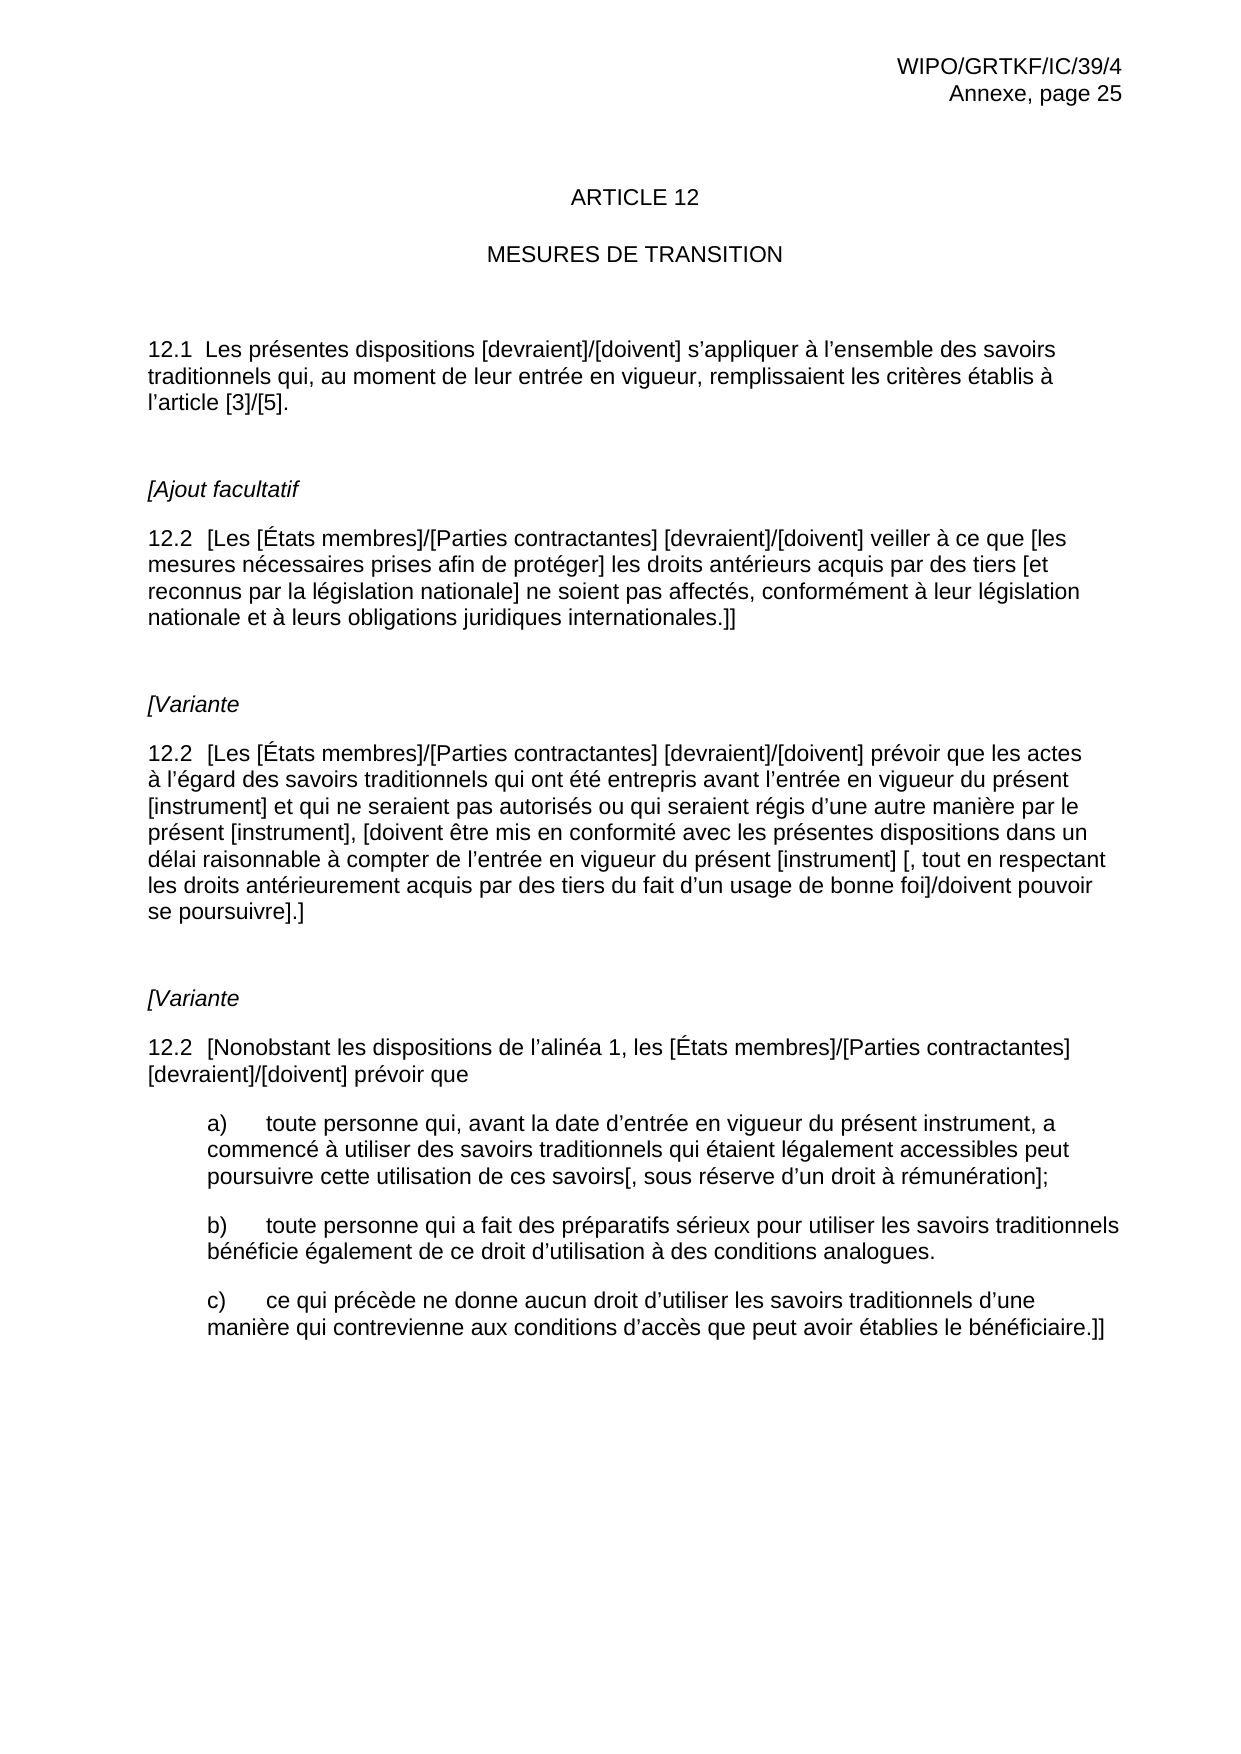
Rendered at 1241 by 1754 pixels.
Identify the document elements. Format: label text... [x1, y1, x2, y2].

text [Variante [148, 985, 1122, 1011]
subtitle Article 12 [148, 183, 1122, 210]
subtitle Mesures de transition [148, 241, 1122, 267]
text [Ajout facultatif [148, 476, 1122, 502]
text 12.2 [Les [États membres]/[Parties contractantes] [devraient]/[doivent] veiller à ce que [les mesures nécessaires prises afin de protéger] les droits antérieurs acquis par des tiers [et reconnus par la législation nationale] ne soient pas affectés, conformément à leur législation nationale et à leurs obligations juridiques internationales.]] [148, 525, 1122, 630]
list toute personne qui a fait des préparatifs sérieux pour utiliser les savoirs traditionnels bénéficie également de ce droit d’utilisation à des conditions analogues. [207, 1212, 1122, 1264]
text [Variante [148, 691, 1122, 717]
text 12.2 [Nonobstant les dispositions de l’alinéa 1, les [États membres]/[Parties contractantes] [devraient]/[doivent] prévoir que [148, 1034, 1122, 1087]
text 12.2 [Les [États membres]/[Parties contractantes] [devraient]/[doivent] prévoir que les actes à l’égard des savoirs traditionnels qui ont été entrepris avant l’entrée en vigueur du présent [instrument] et qui ne seraient pas autorisés ou qui seraient régis d’une autre manière par le présent [instrument], [doivent être mis en conformité avec les présentes dispositions dans un délai raisonnable à compter de l’entrée en vigueur du présent [instrument] [, tout en respectant les droits antérieurement acquis par des tiers du fait d’un usage de bonne foi]/doivent pouvoir se poursuivre].] [148, 740, 1122, 924]
list toute personne qui, avant la date d’entrée en vigueur du présent instrument, a commencé à utiliser des savoirs traditionnels qui étaient légalement accessibles peut poursuivre cette utilisation de ces savoirs[, sous réserve d’un droit à rémunération]; [207, 1110, 1122, 1189]
text 12.1 Les présentes dispositions [devraient]/[doivent] s’appliquer à l’ensemble des savoirs traditionnels qui, au moment de leur entrée en vigueur, remplissaient les critères établis à l’article [3]/[5]. [148, 336, 1122, 415]
list ce qui précède ne donne aucun droit d’utiliser les savoirs traditionnels d’une manière qui contrevienne aux conditions d’accès que peut avoir établies le bénéficiaire.]] [207, 1287, 1122, 1340]
